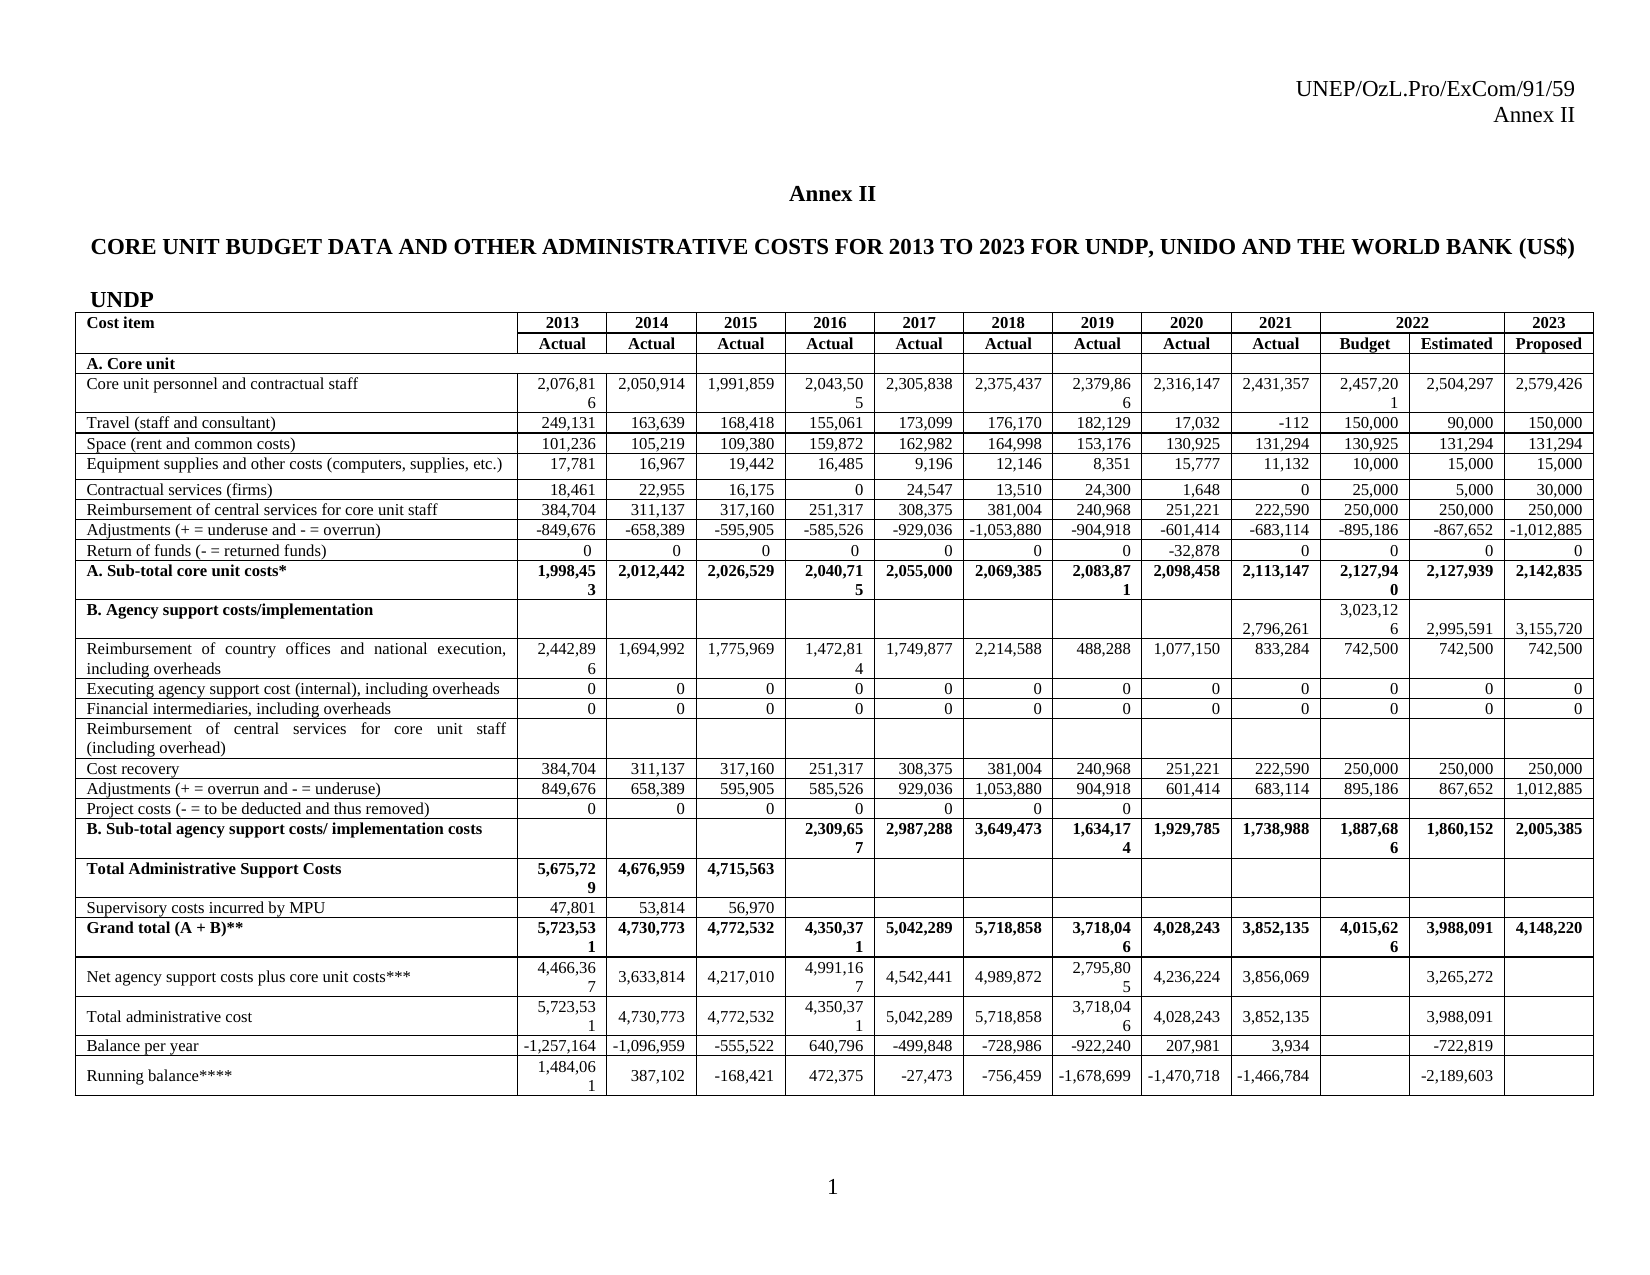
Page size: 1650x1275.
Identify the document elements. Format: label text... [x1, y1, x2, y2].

table_cell 4,148,220 [1505, 918, 1593, 956]
table_cell 317,160 [697, 759, 785, 778]
table_cell A. Sub-total core unit costs* [76, 561, 517, 599]
table_cell 0 [875, 679, 963, 698]
table_cell 3,023,126 [1321, 600, 1409, 638]
table_cell -1,096,959 [607, 1036, 696, 1055]
table_cell 0 [1505, 679, 1593, 698]
table_cell 0 [1410, 699, 1504, 718]
table_cell 1,053,880 [964, 779, 1052, 798]
table_cell Balance per year [76, 1036, 517, 1055]
table_cell 1,887,686 [1321, 819, 1409, 857]
table_header 2019 [1053, 313, 1141, 332]
table_cell 1,860,152 [1410, 819, 1504, 857]
table_cell 164,998 [964, 434, 1052, 453]
table_cell [1232, 719, 1320, 757]
table_cell 3,155,720 [1505, 600, 1593, 638]
table_cell 384,704 [518, 759, 606, 778]
table_cell 0 [607, 799, 696, 818]
table_header 2020 [1142, 313, 1231, 332]
table_cell 163,639 [607, 413, 696, 432]
table_cell [518, 354, 607, 373]
table_cell 2,796,261 [1232, 600, 1320, 638]
table_cell 0 [1232, 699, 1320, 718]
table_cell -585,526 [786, 520, 874, 539]
table_cell -1,053,880 [964, 520, 1052, 539]
table_cell 384,704 [518, 500, 606, 519]
table_cell 2,005,385 [1505, 819, 1593, 857]
table_header Cost item [76, 313, 517, 353]
table_cell [518, 819, 606, 857]
table_cell Project costs (- = to be deducted and thus removed) [76, 799, 517, 818]
table_cell Actual [786, 334, 874, 353]
table_cell 250,000 [1505, 500, 1593, 519]
table_cell [1321, 1056, 1409, 1095]
table_cell 317,160 [697, 500, 785, 519]
table_cell 251,221 [1142, 759, 1231, 778]
table_cell [607, 819, 696, 857]
table_cell 2,379,866 [1053, 374, 1141, 412]
table_header 2014 [607, 313, 696, 332]
table_cell -1,470,718 [1142, 1056, 1231, 1095]
table_cell [607, 719, 696, 757]
table_cell 0 [1321, 540, 1409, 559]
table_cell -867,652 [1410, 520, 1504, 539]
table_cell -1,678,699 [1053, 1056, 1141, 1095]
table_cell 1,929,785 [1142, 819, 1231, 857]
table_cell [1410, 354, 1504, 373]
table_cell 0 [697, 679, 785, 698]
table_cell 2,316,147 [1142, 374, 1231, 412]
table_cell Actual [1232, 334, 1320, 353]
table_header 2017 [875, 313, 963, 332]
table_cell 3,649,473 [964, 819, 1052, 857]
table_cell 47,801 [518, 898, 606, 917]
table_cell 895,186 [1321, 779, 1409, 798]
table_cell 53,814 [607, 898, 696, 917]
table_cell [1410, 898, 1504, 917]
table_cell 250,000 [1410, 759, 1504, 778]
table_cell [1505, 354, 1593, 373]
table_cell 130,925 [1321, 434, 1409, 453]
table_cell 1,077,150 [1142, 639, 1231, 678]
table_cell 240,968 [1053, 500, 1141, 519]
table_cell 2,504,297 [1410, 374, 1504, 412]
table_cell 308,375 [875, 500, 963, 519]
table_cell [1505, 1056, 1593, 1095]
table_cell [1053, 719, 1141, 757]
table_cell [1232, 859, 1320, 897]
table_cell 0 [875, 699, 963, 718]
table_cell 2,012,442 [607, 561, 696, 599]
table_cell 0 [964, 540, 1052, 559]
table_cell 2,995,591 [1410, 600, 1504, 638]
table_cell [964, 859, 1052, 897]
table_cell 18,461 [518, 480, 606, 499]
table_cell 0 [697, 799, 785, 818]
table_cell 251,317 [786, 500, 874, 519]
table_cell -2,189,603 [1410, 1056, 1504, 1095]
table_cell 240,968 [1053, 759, 1141, 778]
table_cell 30,000 [1505, 480, 1593, 499]
table_cell -756,459 [964, 1056, 1052, 1095]
table_cell Core unit personnel and contractual staff [76, 374, 517, 412]
table_cell [518, 719, 606, 757]
table_cell 150,000 [1505, 413, 1593, 432]
table_cell [1321, 799, 1409, 818]
table_cell 17,781 [518, 454, 606, 479]
table_cell 3,718,046 [1053, 918, 1141, 956]
table_header 2022 [1321, 313, 1504, 332]
table_cell 0 [518, 699, 606, 718]
table_cell 159,872 [786, 434, 874, 453]
table_cell 472,375 [786, 1056, 874, 1095]
table_cell 2,305,838 [875, 374, 963, 412]
table_cell 0 [1505, 699, 1593, 718]
table_cell 311,137 [607, 500, 696, 519]
table_cell 1,012,885 [1505, 779, 1593, 798]
table_cell [964, 719, 1052, 757]
table_cell 488,288 [1053, 639, 1141, 678]
table_cell 0 [786, 799, 874, 818]
table_cell 2,069,385 [964, 561, 1052, 599]
table_cell -1,466,784 [1232, 1056, 1320, 1095]
table_cell 3,265,272 [1410, 958, 1504, 996]
table_cell 4,015,626 [1321, 918, 1409, 956]
table_cell 9,196 [875, 454, 963, 479]
table_cell Reimbursement of central services for core unit staff [76, 500, 517, 519]
table_cell 311,137 [607, 759, 696, 778]
table_cell -849,676 [518, 520, 606, 539]
table_cell Total administrative cost [76, 997, 517, 1035]
table_cell [1053, 898, 1141, 917]
table_cell Actual [697, 334, 785, 353]
table_cell 833,284 [1232, 639, 1320, 678]
table_cell 15,777 [1142, 454, 1231, 479]
table_cell 4,350,371 [786, 918, 874, 956]
table_cell 155,061 [786, 413, 874, 432]
table_cell 2,026,529 [697, 561, 785, 599]
table_cell [1321, 958, 1409, 996]
table_cell -1,012,885 [1505, 520, 1593, 539]
table_cell 131,294 [1232, 434, 1320, 453]
table_cell [1410, 719, 1504, 757]
table_cell 0 [607, 540, 696, 559]
table_cell 250,000 [1410, 500, 1504, 519]
table_cell 2,375,437 [964, 374, 1052, 412]
table_cell 2,113,147 [1232, 561, 1320, 599]
table_cell 16,175 [697, 480, 785, 499]
table_cell Proposed [1505, 334, 1593, 353]
table_cell [1410, 859, 1504, 897]
table_cell 1,991,859 [697, 374, 785, 412]
table_cell [1505, 1036, 1593, 1055]
table_cell Actual [607, 334, 696, 353]
table_cell 4,730,773 [607, 918, 696, 956]
table_cell [875, 354, 963, 373]
table_cell 0 [697, 699, 785, 718]
table_cell [786, 859, 874, 897]
table_cell 10,000 [1321, 454, 1409, 479]
table_cell [1142, 859, 1231, 897]
table_cell 109,380 [697, 434, 785, 453]
table_cell 2,083,871 [1053, 561, 1141, 599]
table_cell -601,414 [1142, 520, 1231, 539]
table_cell 1,775,969 [697, 639, 785, 678]
table_cell 0 [964, 679, 1052, 698]
table_cell Reimbursement of country offices and national execution, including overheads [76, 639, 517, 678]
table_cell -929,036 [875, 520, 963, 539]
table_cell 4,466,367 [518, 958, 606, 996]
table_cell 13,510 [964, 480, 1052, 499]
table_cell 595,905 [697, 779, 785, 798]
table_cell -922,240 [1053, 1036, 1141, 1055]
table_header 2023 [1505, 313, 1593, 332]
table_cell [786, 719, 874, 757]
table_cell 207,981 [1142, 1036, 1231, 1055]
table_cell 381,004 [964, 759, 1052, 778]
table_cell 4,989,872 [964, 958, 1052, 996]
table_cell 168,418 [697, 413, 785, 432]
table_cell [786, 600, 874, 638]
table_cell 0 [786, 699, 874, 718]
table_cell -555,522 [697, 1036, 785, 1055]
table_cell [1142, 719, 1231, 757]
text CORE UNIT BUDGET DATA AND OTHER ADMINISTRATIVE COSTS FOR 2013 TO 2023 FOR UNDP, UNIDO AND THE WORLD BANK (US$) [90, 233, 1575, 259]
table_cell -112 [1232, 413, 1320, 432]
table_cell 25,000 [1321, 480, 1409, 499]
table_cell 24,300 [1053, 480, 1141, 499]
table_cell Travel (staff and consultant) [76, 413, 517, 432]
table_cell -722,819 [1410, 1036, 1504, 1055]
table_cell 101,236 [518, 434, 606, 453]
table_cell 153,176 [1053, 434, 1141, 453]
table_cell [1505, 859, 1593, 897]
table_cell 0 [964, 799, 1052, 818]
table_cell 742,500 [1410, 639, 1504, 678]
table_cell 17,032 [1142, 413, 1231, 432]
table_cell [1053, 600, 1141, 638]
table_cell 658,389 [607, 779, 696, 798]
table_cell Grand total (A + B)** [76, 918, 517, 956]
table_cell [1232, 898, 1320, 917]
table_header 2021 [1232, 313, 1320, 332]
table_cell [1505, 958, 1593, 996]
table_cell -595,905 [697, 520, 785, 539]
table_cell -499,848 [875, 1036, 963, 1055]
table_cell 4,542,441 [875, 958, 963, 996]
table_cell Return of funds (- = returned funds) [76, 540, 517, 559]
table_cell [786, 898, 874, 917]
table_cell [1232, 354, 1320, 373]
table_cell 5,718,858 [964, 997, 1052, 1035]
table_cell [518, 600, 606, 638]
table_cell 131,294 [1505, 434, 1593, 453]
table_cell 8,351 [1053, 454, 1141, 479]
table_cell 2,309,657 [786, 819, 874, 857]
table_cell [1321, 997, 1409, 1035]
table_cell [1142, 799, 1231, 818]
table_cell Actual [1053, 334, 1141, 353]
table_cell Space (rent and common costs) [76, 434, 517, 453]
table_cell -728,986 [964, 1036, 1052, 1055]
table_cell 3,988,091 [1410, 997, 1504, 1035]
table_cell Total Administrative Support Costs [76, 859, 517, 897]
table_cell 4,715,563 [697, 859, 785, 897]
table_cell 4,236,224 [1142, 958, 1231, 996]
table_cell [1505, 799, 1593, 818]
text UNDP [90, 286, 1575, 312]
table_cell 222,590 [1232, 759, 1320, 778]
table_cell 176,170 [964, 413, 1052, 432]
table_cell 4,028,243 [1142, 997, 1231, 1035]
table_header 2018 [964, 313, 1052, 332]
table_cell [1232, 799, 1320, 818]
table_cell 1,472,814 [786, 639, 874, 678]
table_cell Actual [518, 334, 606, 353]
table_cell 1,738,988 [1232, 819, 1320, 857]
table_cell 16,485 [786, 454, 874, 479]
table_cell 3,852,135 [1232, 997, 1320, 1035]
table_cell 105,219 [607, 434, 696, 453]
table_cell 308,375 [875, 759, 963, 778]
table_cell 2,050,914 [607, 374, 696, 412]
table_cell 683,114 [1232, 779, 1320, 798]
table_cell 387,102 [607, 1056, 696, 1095]
table_cell Running balance**** [76, 1056, 517, 1095]
table_cell 742,500 [1505, 639, 1593, 678]
table_cell 4,217,010 [697, 958, 785, 996]
table_cell [1321, 1036, 1409, 1055]
table_cell [875, 719, 963, 757]
table_cell 2,127,940 [1321, 561, 1409, 599]
table_cell Executing agency support cost (internal), including overheads [76, 679, 517, 698]
table_cell 0 [1410, 679, 1504, 698]
table_cell [1142, 898, 1231, 917]
table_cell 1,998,453 [518, 561, 606, 599]
table_cell [1321, 859, 1409, 897]
table_cell 162,982 [875, 434, 963, 453]
table_cell 0 [518, 679, 606, 698]
table_cell 0 [1232, 679, 1320, 698]
table_cell 381,004 [964, 500, 1052, 519]
table_cell 0 [1232, 480, 1320, 499]
table_cell 5,000 [1410, 480, 1504, 499]
table_cell 222,590 [1232, 500, 1320, 519]
table_cell B. Agency support costs/implementation [76, 600, 517, 638]
table_cell 4,730,773 [607, 997, 696, 1035]
table_cell 0 [1053, 679, 1141, 698]
table_cell 1,694,992 [607, 639, 696, 678]
table_cell 2,142,835 [1505, 561, 1593, 599]
table_cell 4,028,243 [1142, 918, 1231, 956]
table_cell 5,723,531 [518, 997, 606, 1035]
table_cell Budget [1321, 334, 1409, 353]
table_cell 11,132 [1232, 454, 1320, 479]
table_cell -683,114 [1232, 520, 1320, 539]
table_cell 4,772,532 [697, 997, 785, 1035]
table_cell 3,934 [1232, 1036, 1320, 1055]
text Annex II [90, 180, 1575, 207]
table_cell 0 [875, 799, 963, 818]
table_cell 130,925 [1142, 434, 1231, 453]
table_cell 585,526 [786, 779, 874, 798]
table_cell 0 [518, 540, 606, 559]
table_cell Actual [964, 334, 1052, 353]
table_cell [1505, 997, 1593, 1035]
table_cell 15,000 [1410, 454, 1504, 479]
table_cell 0 [1321, 699, 1409, 718]
table_cell Net agency support costs plus core unit costs*** [76, 958, 517, 996]
table_cell 250,000 [1505, 759, 1593, 778]
table_cell Cost recovery [76, 759, 517, 778]
table_cell 249,131 [518, 413, 606, 432]
table_cell [607, 600, 696, 638]
table_cell 0 [1142, 679, 1231, 698]
table_cell 2,431,357 [1232, 374, 1320, 412]
table_cell 904,918 [1053, 779, 1141, 798]
table_cell 251,317 [786, 759, 874, 778]
table_cell -1,257,164 [518, 1036, 606, 1055]
table_cell 2,579,426 [1505, 374, 1593, 412]
table_cell 5,723,531 [518, 918, 606, 956]
table_cell 929,036 [875, 779, 963, 798]
table_cell 2,043,505 [786, 374, 874, 412]
table_cell 56,970 [697, 898, 785, 917]
table_cell [1321, 719, 1409, 757]
table_cell 12,146 [964, 454, 1052, 479]
table_cell Supervisory costs incurred by MPU [76, 898, 517, 917]
table_cell 0 [518, 799, 606, 818]
table_cell 1,648 [1142, 480, 1231, 499]
table_cell [1321, 354, 1409, 373]
table_cell 0 [786, 540, 874, 559]
table_cell [697, 819, 785, 857]
table_cell 2,442,896 [518, 639, 606, 678]
table_cell [1505, 898, 1593, 917]
table_cell Equipment supplies and other costs (computers, supplies, etc.) [76, 454, 517, 479]
table_cell Actual [875, 334, 963, 353]
table_cell [964, 600, 1052, 638]
table_cell 0 [786, 679, 874, 698]
table_header 2015 [697, 313, 785, 332]
table_cell [875, 600, 963, 638]
table_cell 0 [1410, 540, 1504, 559]
table_cell 4,676,959 [607, 859, 696, 897]
table_header 2016 [786, 313, 874, 332]
table_cell 1,484,061 [518, 1056, 606, 1095]
table_cell [1321, 898, 1409, 917]
table_cell 0 [1053, 799, 1141, 818]
table_cell 2,098,458 [1142, 561, 1231, 599]
table_cell [964, 898, 1052, 917]
table_cell 131,294 [1410, 434, 1504, 453]
table_cell 3,718,046 [1053, 997, 1141, 1035]
table_cell Actual [1142, 334, 1231, 353]
table_cell 0 [607, 699, 696, 718]
table_cell 0 [697, 540, 785, 559]
table_cell 1,749,877 [875, 639, 963, 678]
table_cell 0 [1053, 699, 1141, 718]
table_cell 0 [1321, 679, 1409, 698]
table_cell [786, 354, 874, 373]
table_cell 2,076,816 [518, 374, 606, 412]
table_cell 0 [875, 540, 963, 559]
table_cell [1053, 859, 1141, 897]
table_cell -27,473 [875, 1056, 963, 1095]
table_cell 2,127,939 [1410, 561, 1504, 599]
table_cell 250,000 [1321, 500, 1409, 519]
table_cell 0 [964, 699, 1052, 718]
table_cell [697, 719, 785, 757]
table_cell 90,000 [1410, 413, 1504, 432]
table_cell Financial intermediaries, including overheads [76, 699, 517, 718]
table_cell [1410, 799, 1504, 818]
table_cell 5,042,289 [875, 918, 963, 956]
table_cell -168,421 [697, 1056, 785, 1095]
table_cell 5,042,289 [875, 997, 963, 1035]
table_cell 0 [1505, 540, 1593, 559]
table_cell [875, 898, 963, 917]
table_cell 250,000 [1321, 759, 1409, 778]
table_cell 24,547 [875, 480, 963, 499]
table_cell -895,186 [1321, 520, 1409, 539]
table_cell 3,988,091 [1410, 918, 1504, 956]
table_cell [964, 354, 1052, 373]
table_cell 640,796 [786, 1036, 874, 1055]
table_cell [1142, 600, 1231, 638]
table_cell 2,457,201 [1321, 374, 1409, 412]
table_cell 742,500 [1321, 639, 1409, 678]
table_cell 849,676 [518, 779, 606, 798]
table_cell 150,000 [1321, 413, 1409, 432]
table_cell [875, 859, 963, 897]
table_cell [1053, 354, 1141, 373]
table_cell 182,129 [1053, 413, 1141, 432]
table_cell Contractual services (firms) [76, 480, 517, 499]
table_cell 2,795,805 [1053, 958, 1141, 996]
table_cell [697, 600, 785, 638]
table_cell 4,350,371 [786, 997, 874, 1035]
table_cell 15,000 [1505, 454, 1593, 479]
table_cell 3,852,135 [1232, 918, 1320, 956]
table_cell -32,878 [1142, 540, 1231, 559]
table_cell 22,955 [607, 480, 696, 499]
table_cell [607, 354, 696, 373]
table_cell 0 [1232, 540, 1320, 559]
table_cell 0 [1053, 540, 1141, 559]
table_header 2013 [518, 313, 606, 332]
table_cell -658,389 [607, 520, 696, 539]
table_cell 3,856,069 [1232, 958, 1320, 996]
table_cell 5,718,858 [964, 918, 1052, 956]
table_cell 16,967 [607, 454, 696, 479]
table_cell Adjustments (+ = overrun and - = underuse) [76, 779, 517, 798]
table_cell 173,099 [875, 413, 963, 432]
table_cell 2,040,715 [786, 561, 874, 599]
table_cell [1505, 719, 1593, 757]
table_cell B. Sub-total agency support costs/ implementation costs [76, 819, 517, 857]
table_cell -904,918 [1053, 520, 1141, 539]
table_cell 2,055,000 [875, 561, 963, 599]
table_cell Reimbursement of central services for core unit staff (including overhead) [76, 719, 517, 757]
table_cell 601,414 [1142, 779, 1231, 798]
table_cell 0 [786, 480, 874, 499]
table_cell 867,652 [1410, 779, 1504, 798]
table_cell 1,634,174 [1053, 819, 1141, 857]
table_cell 0 [1142, 699, 1231, 718]
table_cell 4,772,532 [697, 918, 785, 956]
table_cell 2,987,288 [875, 819, 963, 857]
table_cell 0 [607, 679, 696, 698]
table_cell 5,675,729 [518, 859, 606, 897]
table_cell 251,221 [1142, 500, 1231, 519]
table_cell 2,214,588 [964, 639, 1052, 678]
table_cell 19,442 [697, 454, 785, 479]
table_cell A. Core unit [76, 354, 518, 373]
table_cell Estimated [1410, 334, 1504, 353]
table_cell 4,991,167 [786, 958, 874, 996]
table_cell [1142, 354, 1231, 373]
table_cell 3,633,814 [607, 958, 696, 996]
table_cell [697, 354, 785, 373]
table_cell Adjustments (+ = underuse and - = overrun) [76, 520, 517, 539]
